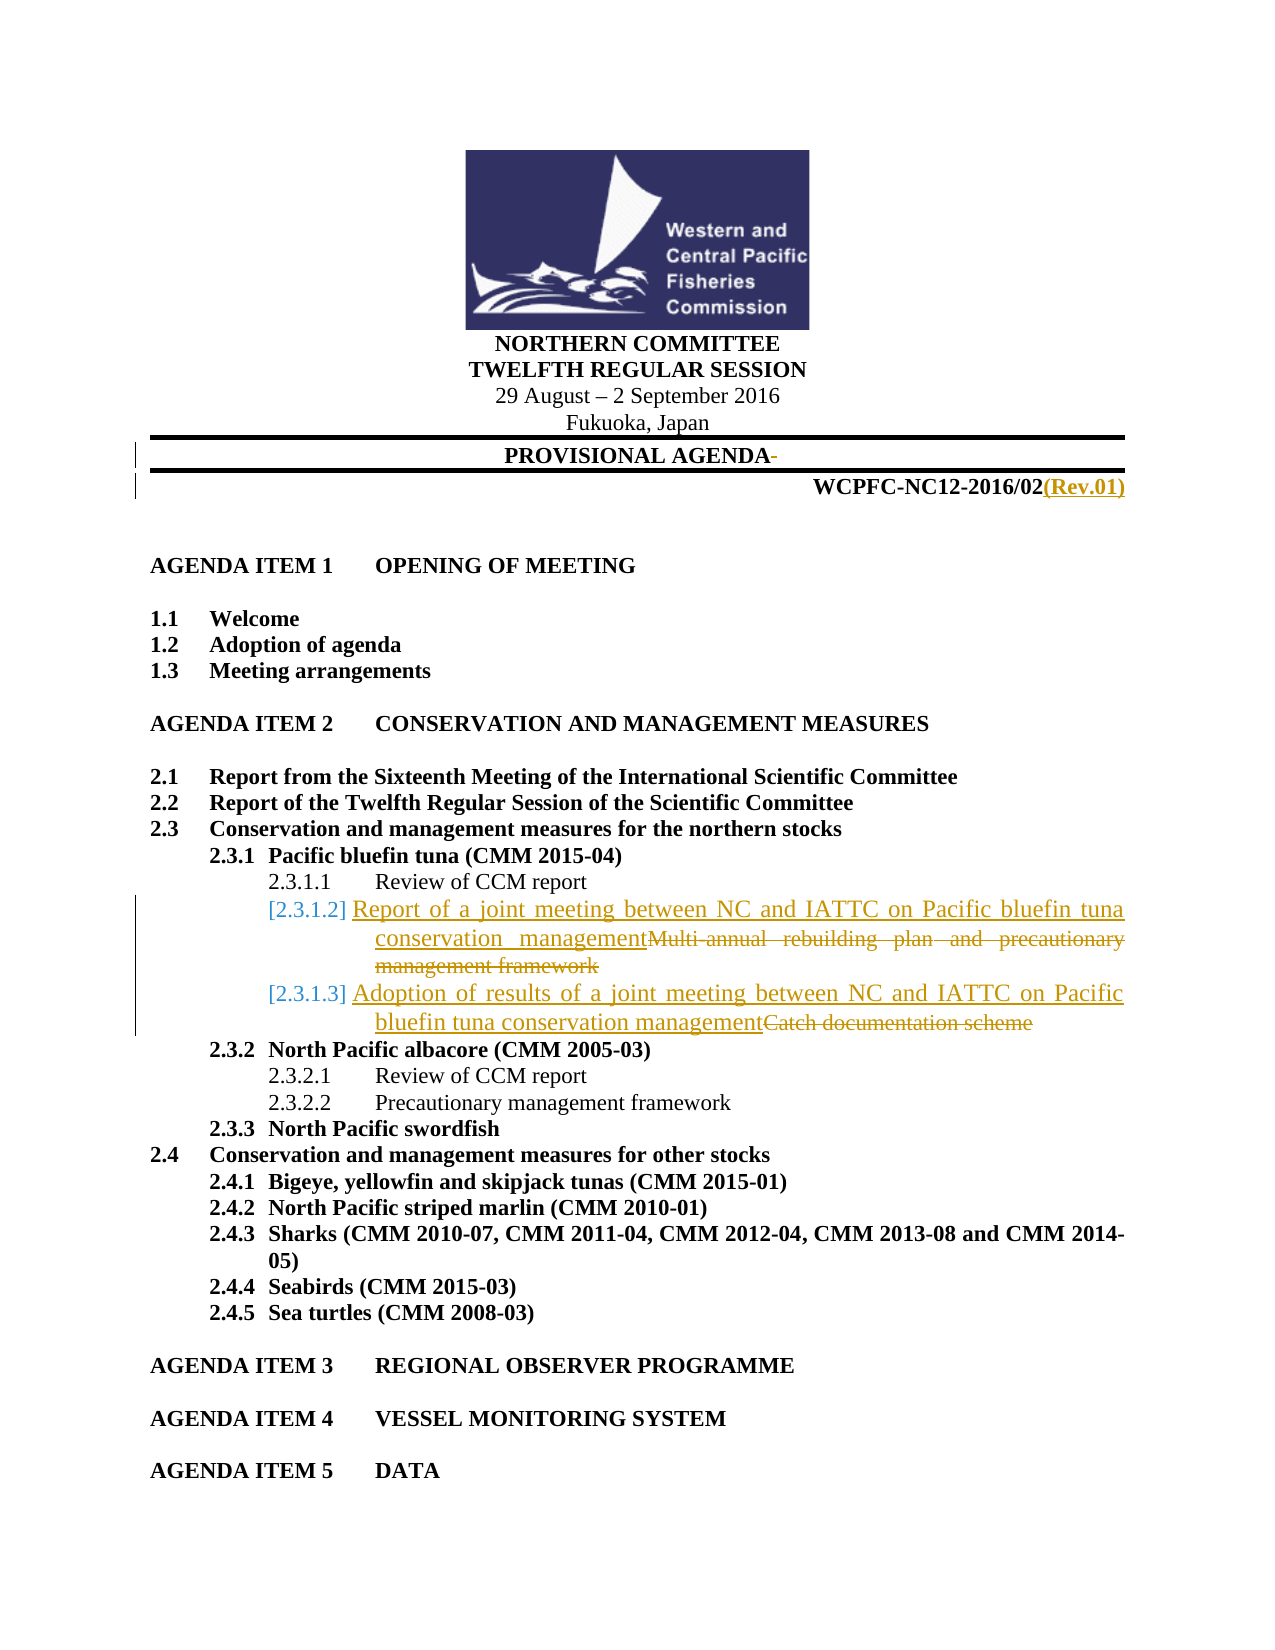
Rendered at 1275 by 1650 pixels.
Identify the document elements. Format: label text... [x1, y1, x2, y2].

text WCPFC-NC12-2016/02 [150, 473, 1125, 499]
text 29 August – 2 September 2016 [150, 382, 1125, 409]
list Sharks (CMM 2010-07, CMM 2011-04, CMM 2012-04, CMM 2013-08 and CMM 2014-05) [209, 1220, 1125, 1273]
list REGIONAL OBSERVER PROGRAMME [150, 1352, 1125, 1378]
list North Pacific swordfish [209, 1115, 1125, 1141]
list Vessel monitoring system [150, 1405, 1125, 1431]
text Fukuoka, Japan [150, 409, 1125, 435]
list Report from the Sixteenth Meeting of the International Scientific Committee [150, 763, 1125, 789]
list Conservation and management measures for other stocks [150, 1141, 1125, 1168]
list Report of the Twelfth Regular Session of the Scientific Committee [150, 789, 1125, 816]
text NORTHERN COMMITTEE [150, 330, 1125, 356]
list Bigeye, yellowfin and skipjack tunas (CMM 2015-01) [209, 1168, 1125, 1194]
list CONSERVATION AND MANAGEMENT MEASURES [150, 710, 1125, 736]
list Sea turtles (CMM 2008-03) [209, 1299, 1125, 1326]
list Pacific bluefin tuna (CMM 2015-04) [209, 842, 1125, 868]
list Review of CCM report [268, 1062, 1125, 1089]
list Adoption of agenda [150, 631, 1125, 657]
list North Pacific striped marlin (CMM 2010-01) [209, 1194, 1125, 1220]
list Review of CCM report [268, 868, 1125, 894]
text PROVISIONAL AGENDA [150, 440, 1125, 468]
list DATA [150, 1458, 1125, 1484]
picture [465, 150, 810, 330]
list North Pacific albacore (CMM 2005-03) [209, 1036, 1125, 1062]
list Conservation and management measures for the northern stocks [150, 816, 1125, 842]
list OPENING OF MEETING [150, 552, 1125, 578]
list Precautionary management framework [268, 1089, 1125, 1115]
list Seabirds (CMM 2015-03) [209, 1273, 1125, 1299]
text TWELFTH REGULAR SESSION [150, 356, 1125, 382]
list Meeting arrangements [150, 657, 1125, 684]
list Welcome [150, 605, 1125, 631]
